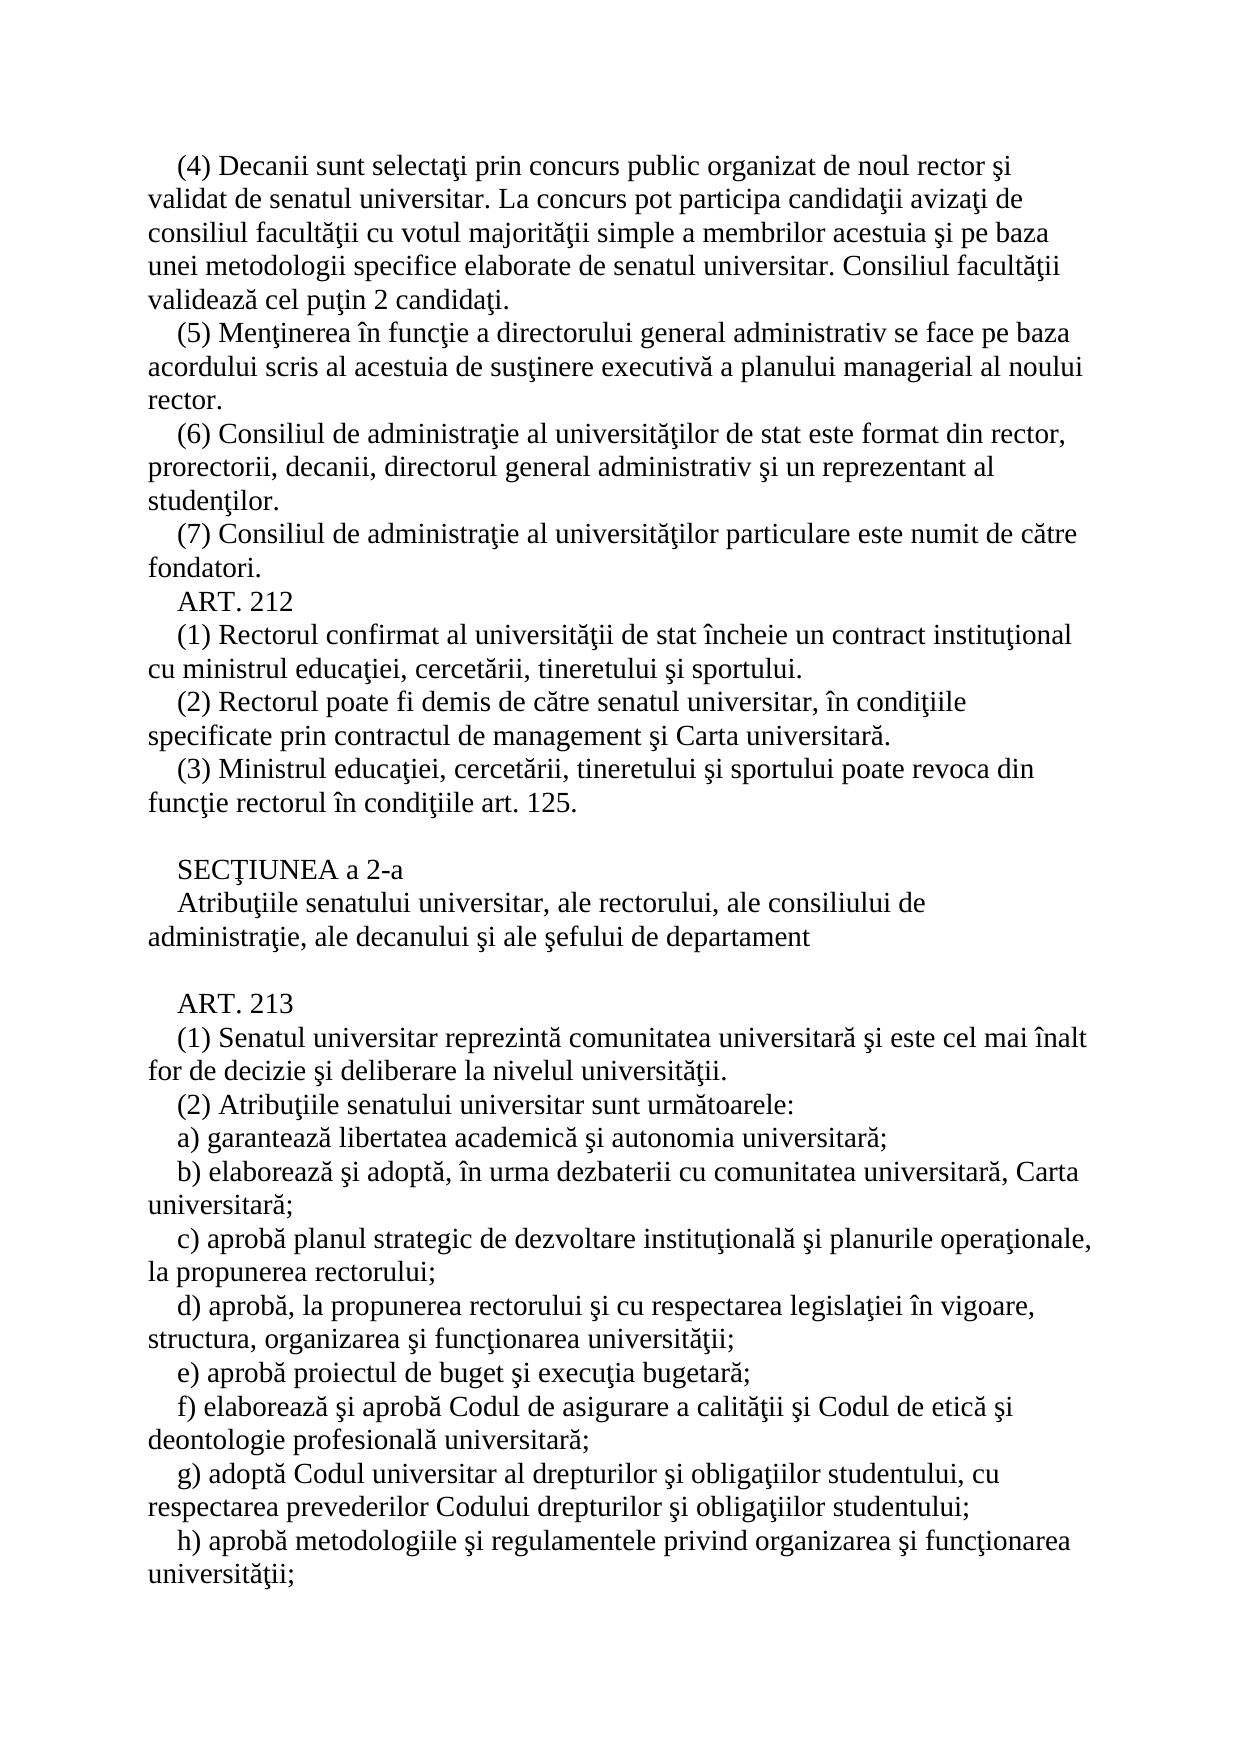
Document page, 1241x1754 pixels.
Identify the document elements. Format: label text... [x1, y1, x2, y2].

text d) aprobă, la propunerea rectorului şi cu respectarea legislaţiei în vigoare, structura, organizarea şi funcţionarea universităţii; [148, 1288, 1093, 1355]
text (2) Atribuţiile senatului universitar sunt următoarele: [148, 1087, 1093, 1120]
text c) aprobă planul strategic de dezvoltare instituţională şi planurile operaţionale, la propunerea rectorului; [148, 1221, 1093, 1288]
text SECŢIUNEA a 2-a [148, 852, 1093, 886]
text ART. 212 [148, 584, 1093, 617]
text (2) Rectorul poate fi demis de către senatul universitar, în condiţiile specificate prin contractul de management şi Carta universitară. [148, 684, 1093, 751]
text e) aprobă proiectul de buget şi execuţia bugetară; [148, 1355, 1093, 1389]
text Atribuţiile senatului universitar, ale rectorului, ale consiliului de administraţie, ale decanului şi ale şefului de departament [148, 886, 1093, 953]
text ART. 213 [148, 986, 1093, 1020]
text f) elaborează şi aprobă Codul de asigurare a calităţii şi Codul de etică şi deontologie profesională universitară; [148, 1389, 1093, 1456]
text a) garantează libertatea academică şi autonomia universitară; [148, 1120, 1093, 1154]
text (1) Senatul universitar reprezintă comunitatea universitară şi este cel mai înalt for de decizie şi deliberare la nivelul universităţii. [148, 1020, 1093, 1087]
text (5) Menţinerea în funcţie a directorului general administrativ se face pe baza acordului scris al acestuia de susţinere executivă a planului managerial al noului rector. [148, 315, 1093, 416]
text (3) Ministrul educaţiei, cercetării, tineretului şi sportului poate revoca din funcţie rectorul în condiţiile art. 125. [148, 751, 1093, 818]
text (4) Decanii sunt selectaţi prin concurs public organizat de noul rector şi validat de senatul universitar. La concurs pot participa candidaţii avizaţi de consiliul facultăţii cu votul majorităţii simple a membrilor acestuia şi pe baza unei metodologii specifice elaborate de senatul universitar. Consiliul facultăţii validează cel puţin 2 candidaţi. [148, 148, 1093, 315]
text b) elaborează şi adoptă, în urma dezbaterii cu comunitatea universitară, Carta universitară; [148, 1154, 1093, 1221]
text (7) Consiliul de administraţie al universităţilor particulare este numit de către fondatori. [148, 517, 1093, 584]
text h) aprobă metodologiile şi regulamentele privind organizarea şi funcţionarea universităţii; [148, 1523, 1093, 1590]
text (1) Rectorul confirmat al universităţii de stat încheie un contract instituţional cu ministrul educaţiei, cercetării, tineretului şi sportului. [148, 617, 1093, 684]
text g) adoptă Codul universitar al drepturilor şi obligaţiilor studentului, cu respectarea prevederilor Codului drepturilor şi obligaţiilor studentului; [148, 1456, 1093, 1523]
text (6) Consiliul de administraţie al universităţilor de stat este format din rector, prorectorii, decanii, directorul general administrativ şi un reprezentant al studenţilor. [148, 416, 1093, 517]
